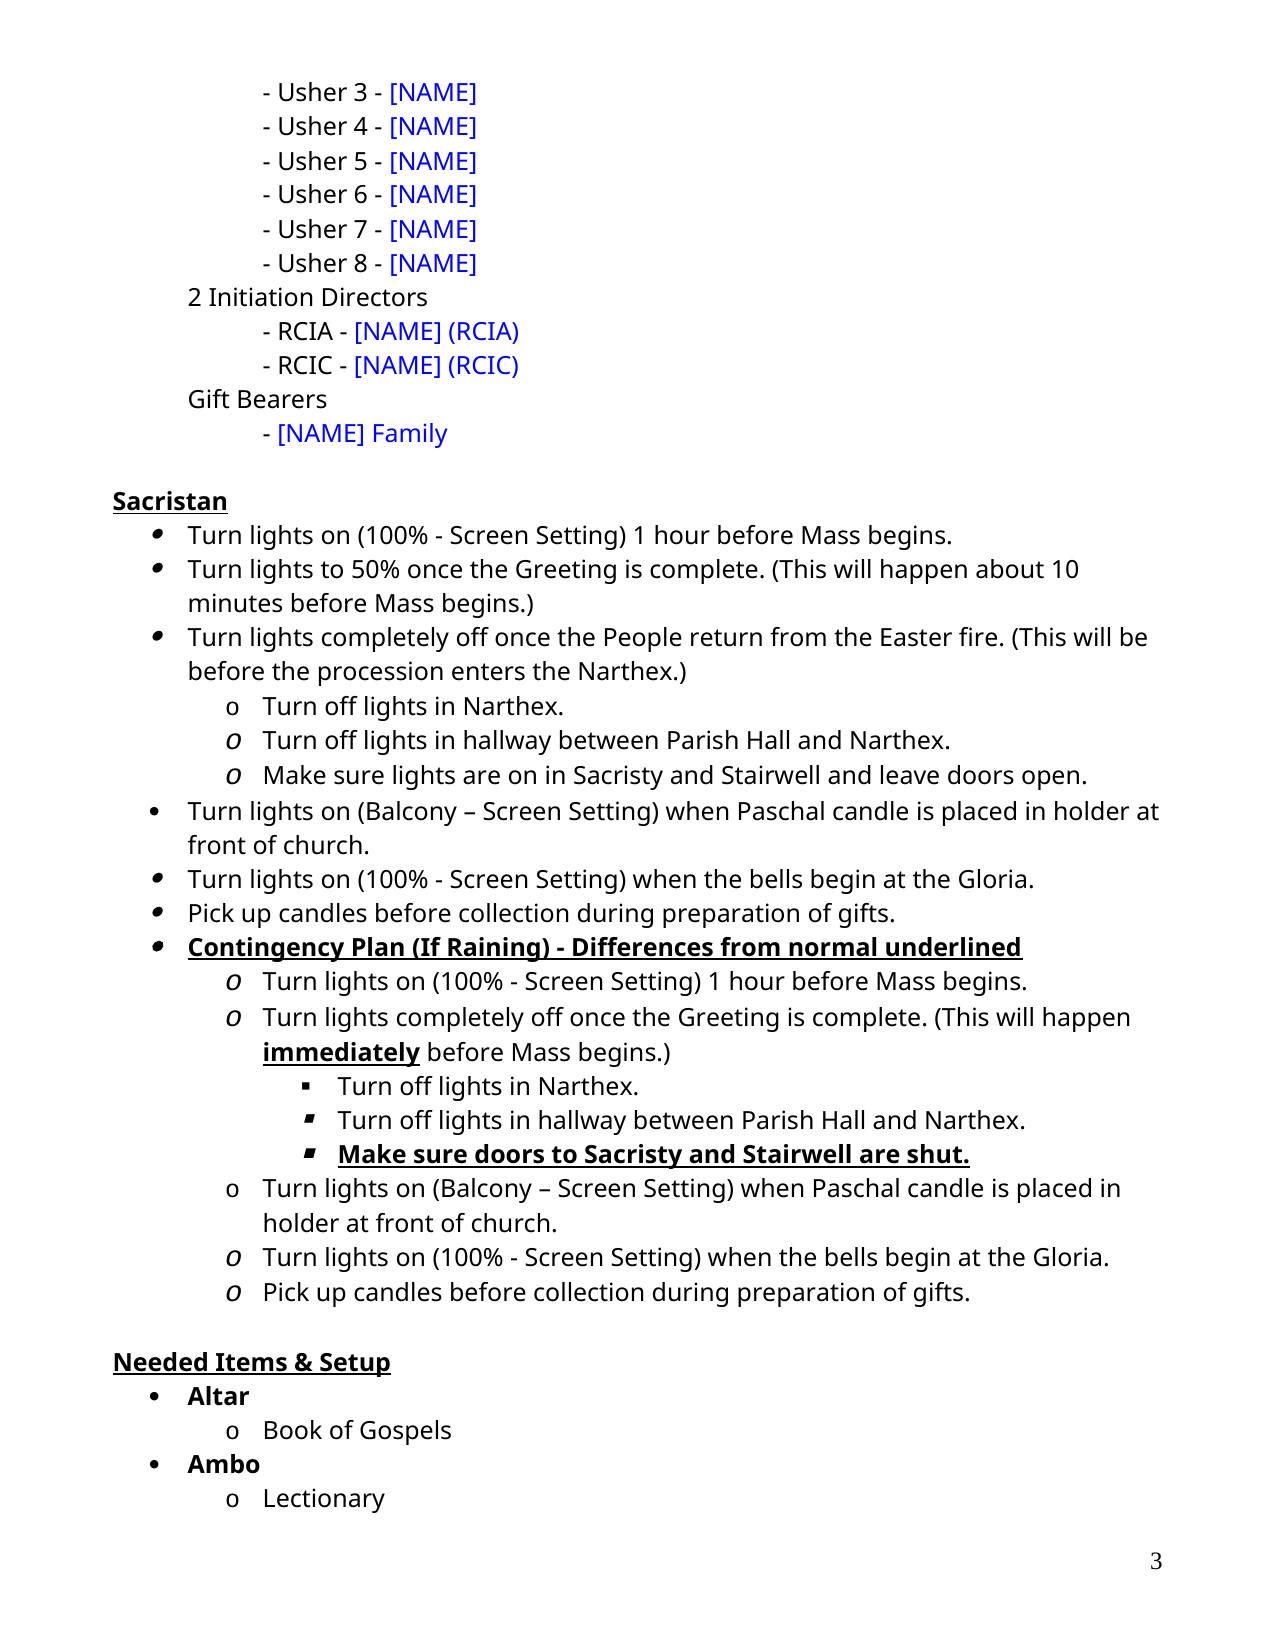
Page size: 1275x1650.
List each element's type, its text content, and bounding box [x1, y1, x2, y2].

list Turn off lights in hallway between Parish Hall and Narthex. [225, 722, 1162, 758]
list Turn lights on (100% - Screen Setting) 1 hour before Mass begins. [150, 518, 1162, 552]
text - RCIA - [NAME] (RCIA) [112, 313, 1162, 347]
list Contingency Plan (If Raining) - Differences from normal underlined [150, 930, 1162, 964]
text - Usher 5 - [NAME] [112, 143, 1162, 177]
list Pick up candles before collection during preparation of gifts. [225, 1275, 1162, 1310]
list Pick up candles before collection during preparation of gifts. [150, 896, 1162, 930]
list Make sure doors to Sacristy and Stairwell are shut. [300, 1137, 1162, 1171]
list Turn lights on (100% - Screen Setting) when the bells begin at the Gloria. [225, 1239, 1162, 1275]
list Turn off lights in Narthex. [225, 688, 1162, 722]
list Lectionary [225, 1481, 1162, 1515]
list Turn lights completely off once the People return from the Easter fire. (This will be before the procession enters the Narthex.) [150, 620, 1162, 688]
text Sacristan [112, 484, 1162, 518]
list Turn off lights in Narthex. [300, 1069, 1162, 1103]
list Turn lights to 50% once the Greeting is complete. (This will happen about 10 minutes before Mass begins.) [150, 552, 1162, 620]
text 2 Initiation Directors [112, 279, 1162, 313]
list Turn lights on (100% - Screen Setting) when the bells begin at the Gloria. [150, 862, 1162, 896]
text - RCIC - [NAME] (RCIC) [187, 347, 1162, 382]
text Gift Bearers [112, 382, 1162, 416]
list Book of Gospels [225, 1413, 1162, 1447]
text - Usher 4 - [NAME] [112, 109, 1162, 143]
list Turn off lights in hallway between Parish Hall and Narthex. [300, 1103, 1162, 1137]
list Turn lights on (100% - Screen Setting) 1 hour before Mass begins. [225, 964, 1162, 999]
text - Usher 8 - [NAME] [112, 245, 1162, 279]
list Turn lights on (Balcony – Screen Setting) when Paschal candle is placed in holder at front of church. [150, 793, 1162, 862]
list Altar [150, 1378, 1162, 1413]
text - Usher 3 - [NAME] [112, 75, 1162, 109]
text - Usher 7 - [NAME] [112, 211, 1162, 245]
text - [NAME] Family [112, 416, 1162, 450]
list Make sure lights are on in Sacristy and Stairwell and leave doors open. [225, 758, 1162, 793]
text - Usher 6 - [NAME] [112, 177, 1162, 211]
list Turn lights completely off once the Greeting is complete. (This will happen immediately before Mass begins.) [225, 999, 1162, 1069]
subtitle Needed Items & Setup [112, 1344, 1162, 1378]
list Turn lights on (Balcony – Screen Setting) when Paschal candle is placed in holder at front of church. [225, 1171, 1162, 1239]
list Ambo [150, 1447, 1162, 1481]
